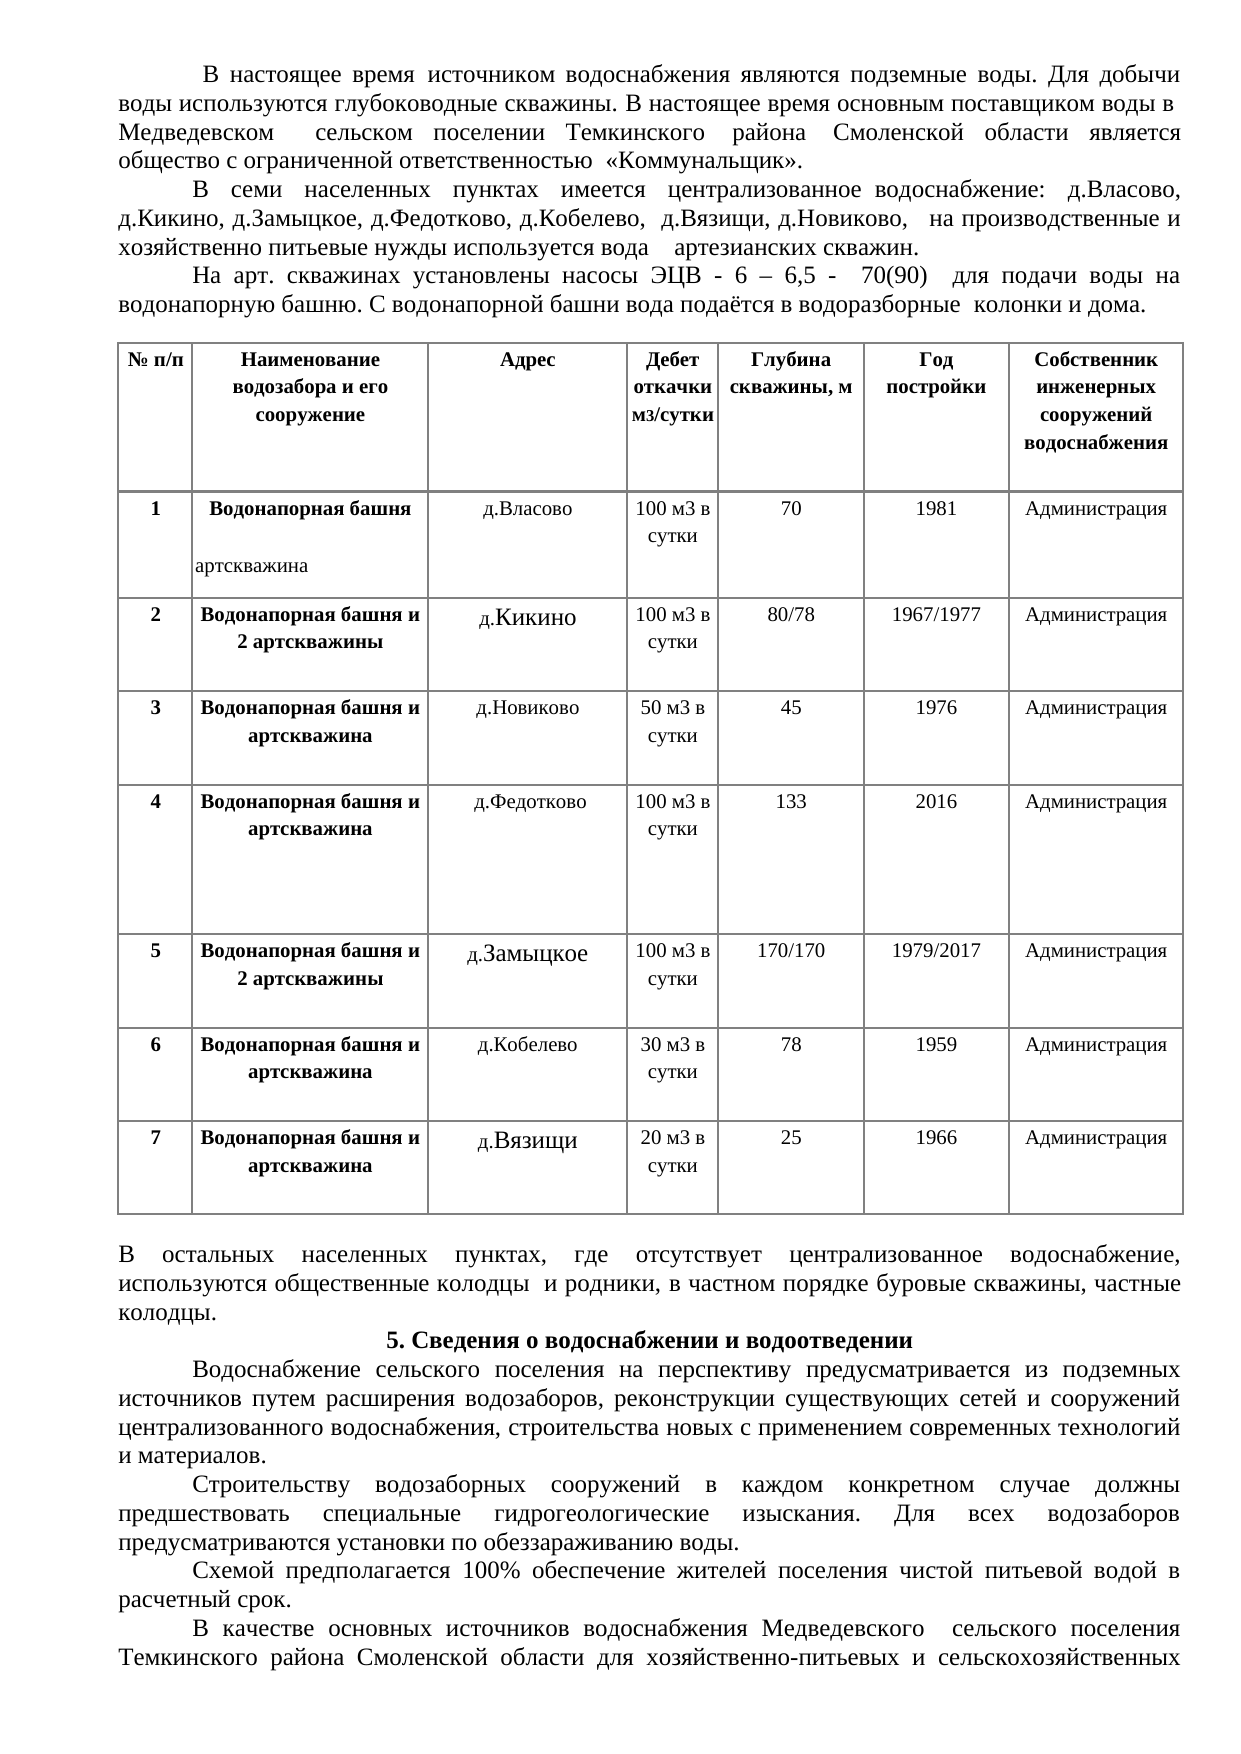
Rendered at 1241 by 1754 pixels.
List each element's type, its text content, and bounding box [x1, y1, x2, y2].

table_cell 45 [719, 692, 863, 783]
table_cell 70 [719, 493, 863, 597]
table_cell 1981 [865, 493, 1008, 597]
table_cell д.Замыцкое [429, 935, 626, 1027]
table_cell 6 [119, 1029, 191, 1120]
table_cell 1 [119, 493, 191, 597]
table_cell Администрация [1010, 1029, 1182, 1120]
table_cell Администрация [1010, 786, 1182, 933]
table_cell 100 м3 в сутки [628, 786, 717, 933]
table_cell Водонапорная башня и 2 артскважины [193, 599, 427, 690]
table_cell 2 [119, 599, 191, 690]
table_header Год постройки [865, 344, 1008, 490]
table_cell 1976 [865, 692, 1008, 783]
text В настоящее время источником водоснабжения являются подземные воды. Для добычи воды используются глубоководные скважины. В настоящее время основным поставщиком воды в Медведевском сельском поселении Темкинского района Смоленской области является общество с ограниченной ответственностью «Коммунальщик». [118, 59, 1181, 174]
table_cell Администрация [1010, 599, 1182, 690]
table_cell 170/170 [719, 935, 863, 1027]
table_cell 2016 [865, 786, 1008, 933]
table_cell Водонапорная башня и артскважина [193, 692, 427, 783]
table_cell 133 [719, 786, 863, 933]
table_cell Администрация [1010, 1122, 1182, 1213]
table_header Глубина скважины, м [719, 344, 863, 490]
table_cell Администрация [1010, 493, 1182, 597]
table_cell д.Власово [429, 493, 626, 597]
table_cell Водонапорная башня и артскважина [193, 1029, 427, 1120]
text В семи населенных пунктах имеется централизованное водоснабжение: д.Власово, д.Кикино, д.Замыцкое, д.Федотково, д.Кобелево, д.Вязищи, д.Новиково, на производственные и хозяйственно питьевые нужды используется вода артезианских скважин. [118, 174, 1181, 260]
table_cell 1966 [865, 1122, 1008, 1213]
table_cell Администрация [1010, 692, 1182, 783]
table_cell 30 м3 в сутки [628, 1029, 717, 1120]
table_cell 4 [119, 786, 191, 933]
table_cell 80/78 [719, 599, 863, 690]
table_cell 25 [719, 1122, 863, 1213]
table_cell д.Вязищи [429, 1122, 626, 1213]
table_cell 100 м3 в сутки [628, 935, 717, 1027]
text На арт. скважинах установлены насосы ЭЦВ - 6 – 6,5 - 70(90) для подачи воды на водонапорную башню. С водонапорной башни вода подаётся в водоразборные колонки и дома. [118, 260, 1181, 318]
text В остальных населенных пунктах, где отсутствует централизованное водоснабжение, используются общественные колодцы и родники, в частном порядке буровые скважины, частные колодцы. [118, 1239, 1181, 1326]
table_cell Водонапорная башня и артскважина [193, 786, 427, 933]
table_cell д.Федотково [429, 786, 626, 933]
table_cell Водонапорная башня артскважина [193, 493, 427, 597]
text Строительству водозаборных сооружений в каждом конкретном случае должны предшествовать специальные гидрогеологические изыскания. Для всех водозаборов предусматриваются установки по обеззараживанию воды. [118, 1469, 1181, 1556]
table_header Собственник инженерных сооружений водоснабжения [1010, 344, 1182, 490]
table_header № п/п [119, 344, 191, 490]
table_cell д.Новиково [429, 692, 626, 783]
table_cell д.Кикино [429, 599, 626, 690]
table_cell 78 [719, 1029, 863, 1120]
table_cell 100 м3 в сутки [628, 599, 717, 690]
table_cell 5 [119, 935, 191, 1027]
text Схемой предполагается 100% обеспечение жителей поселения чистой питьевой водой в расчетный срок. [118, 1556, 1181, 1613]
table_cell 50 м3 в сутки [628, 692, 717, 783]
table_cell д.Кобелево [429, 1029, 626, 1120]
table_cell 1959 [865, 1029, 1008, 1120]
table_cell 3 [119, 692, 191, 783]
text 5. Сведения о водоснабжении и водоотведении [118, 1326, 1181, 1354]
table_cell 1967/1977 [865, 599, 1008, 690]
table_cell Администрация [1010, 935, 1182, 1027]
table_cell Водонапорная башня и артскважина [193, 1122, 427, 1213]
text Водоснабжение сельского поселения на перспективу предусматривается из подземных источников путем расширения водозаборов, реконструкции существующих сетей и сооружений централизованного водоснабжения, строительства новых с применением современных технологий и материалов. [118, 1354, 1181, 1469]
table_header Наименование водозабора и его сооружение [193, 344, 427, 490]
table_cell Водонапорная башня и 2 артскважины [193, 935, 427, 1027]
table_cell 20 м3 в сутки [628, 1122, 717, 1213]
table_header Адрес [429, 344, 626, 490]
table_cell 1979/2017 [865, 935, 1008, 1027]
table_cell 100 м3 в сутки [628, 493, 717, 597]
table_header Дебет откачки м3/сутки [628, 344, 717, 490]
table_cell 7 [119, 1122, 191, 1213]
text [118, 1613, 1181, 1671]
